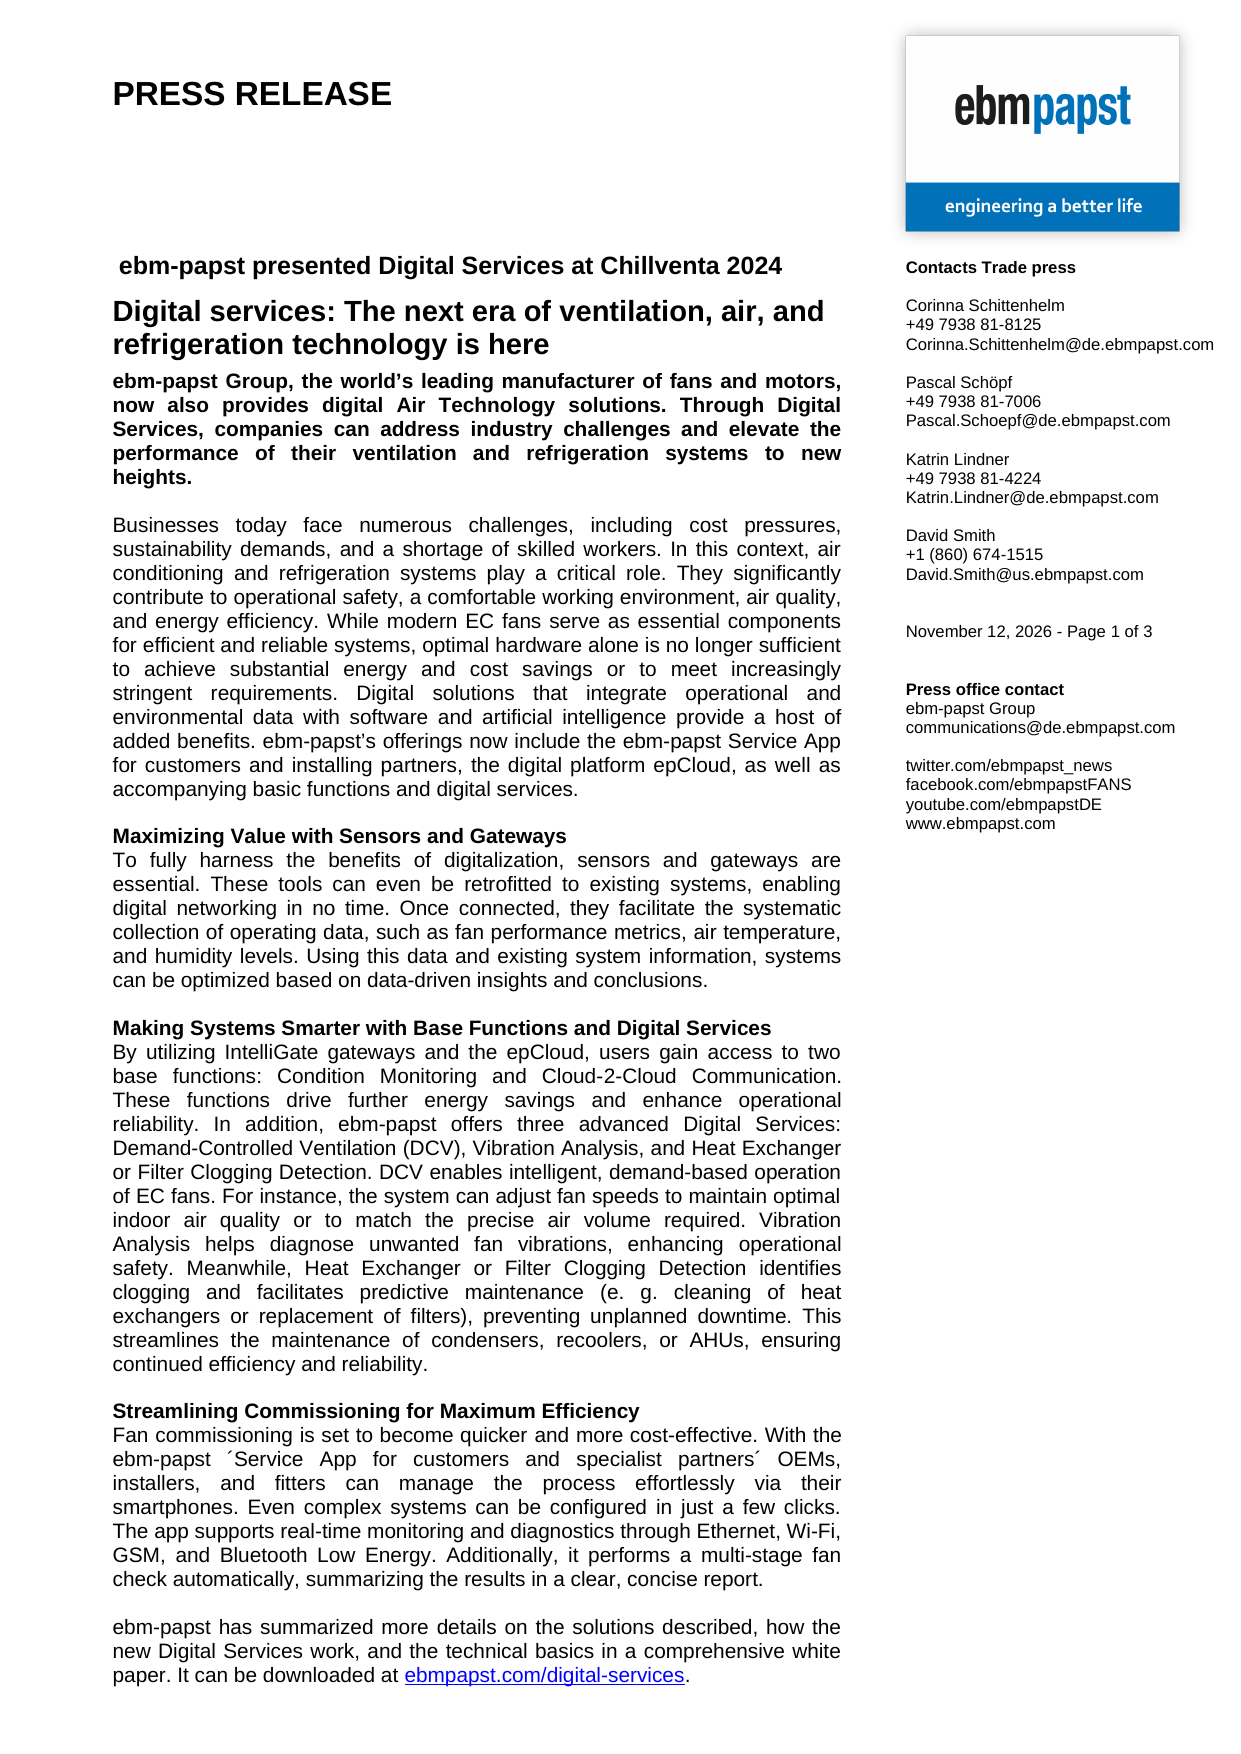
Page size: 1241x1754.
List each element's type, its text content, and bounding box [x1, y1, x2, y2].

text ebm-papst has summarized more details on the solutions described, how the new Digital Services work, and the technical basics in a comprehensive white paper. It can be downloaded at ebmpapst.com/digital-services. [112, 1615, 842, 1687]
text Streamlining Commissioning for Maximum Efficiency [112, 1399, 842, 1423]
text ebm-papst Group, the world’s leading manufacturer of fans and motors, now also provides digital Air Technology solutions. Through Digital Services, companies can address industry challenges and elevate the performance of their ventilation and refrigeration systems to new heights. [112, 369, 842, 489]
text By utilizing IntelliGate gateways and the epCloud, users gain access to two base functions: Condition Monitoring and Cloud-2-Cloud Communication. These functions drive further energy savings and enhance operational reliability. In addition, ebm-papst offers three advanced Digital Services: Demand-Controlled Ventilation (DCV), Vibration Analysis, and Heat Exchanger or Filter Clogging Detection. DCV enables intelligent, demand-based operation of EC fans. For instance, the system can adjust fan speeds to maintain optimal indoor air quality or to match the precise air volume required. Vibration Analysis helps diagnose unwanted fan vibrations, enhancing operational safety. Meanwhile, Heat Exchanger or Filter Clogging Detection identifies clogging and facilitates predictive maintenance (e. g. cleaning of heat exchangers or replacement of filters), preventing unplanned downtime. This streamlines the maintenance of condensers, recoolers, or AHUs, ensuring continued efficiency and reliability. [112, 1040, 842, 1375]
picture [886, 16, 1198, 251]
text Making Systems Smarter with Base Functions and Digital Services [112, 1016, 842, 1040]
text Businesses today face numerous challenges, including cost pressures, sustainability demands, and a shortage of skilled workers. In this context, air conditioning and refrigeration systems play a critical role. They significantly contribute to operational safety, a comfortable working environment, air quality, and energy efficiency. While modern EC fans serve as essential components for efficient and reliable systems, optimal hardware alone is no longer sufficient to achieve substantial energy and cost savings or to meet increasingly stringent requirements. Digital solutions that integrate operational and environmental data with software and artificial intelligence provide a host of added benefits. ebm-papst’s offerings now include the ebm-papst Service App for customers and installing partners, the digital platform epCloud, as well as accompanying basic functions and digital services. [112, 513, 842, 800]
text Maximizing Value with Sensors and Gateways [112, 824, 842, 848]
text To fully harness the benefits of digitalization, sensors and gateways are essential. These tools can even be retrofitted to existing systems, enabling digital networking in no time. Once connected, they facilitate the systematic collection of operating data, such as fan performance metrics, air temperature, and humidity levels. Using this data and existing system information, systems can be optimized based on data-driven insights and conclusions. [112, 848, 842, 992]
text Fan commissioning is set to become quicker and more cost-effective. With the ebm-papst ´Service App for customers and specialist partners´ OEMs, installers, and fitters can manage the process effortlessly via their smartphones. Even complex systems can be configured in just a few clicks. The app supports real-time monitoring and diagnostics through Ethernet, Wi-Fi, GSM, and Bluetooth Low Energy. Additionally, it performs a multi-stage fan check automatically, summarizing the results in a clear, concise report. [112, 1423, 842, 1591]
